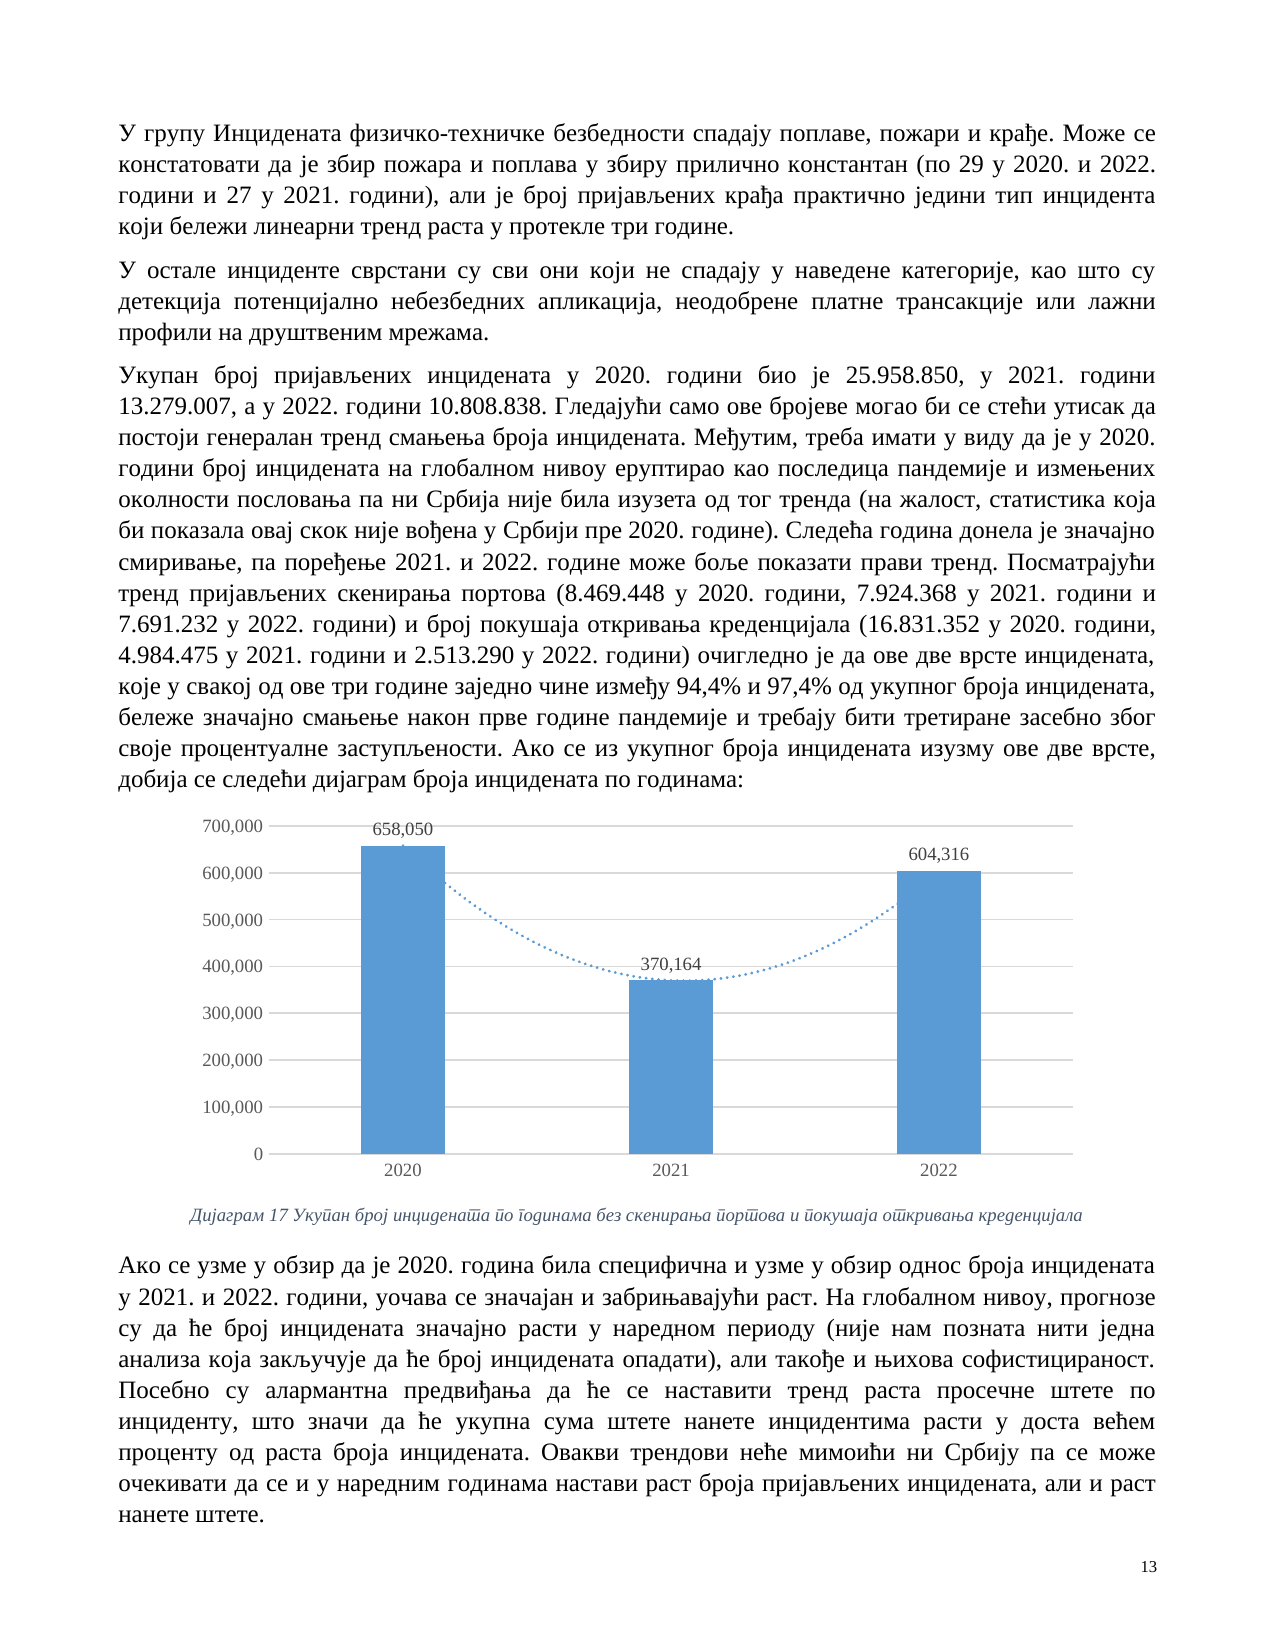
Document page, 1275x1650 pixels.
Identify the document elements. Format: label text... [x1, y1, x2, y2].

text Ако се узме у обзир да је 2020. година била специфична и узме у обзир однос броја инцидената у 2021. и 2022. години, уочава се значајан и забрињавајући раст. На глобалном нивоу, прогнозе су да ће број инцидената значајно расти у наредном периоду (није нам позната нити једна анализа која закључује да ће број инцидената опадати), али такође и њихова софистицираност. Посебно су алармантна предвиђања да ће се наставити тренд раста просечне штете по инциденту, што значи да ће укупна сума штете нанете инцидентима расти у доста већем проценту од раста броја инцидената. Овакви трендови неће мимоићи ни Србију па се може очекивати да се и у наредним годинама настави раст броја пријављених инцидената, али и раст нанете штете. [118, 1251, 1157, 1528]
text У остале инциденте сврстани су сви они који не спадају у наведене категорије, као што су детекција потенцијално небезбедних апликација, неодобрене платне трансакције или лажни профили на друштвеним мрежама. [118, 255, 1157, 346]
text Укупан број пријављених инцидената у 2020. години био је 25.958.850, у 2021. години 13.279.007, а у 2022. години 10.808.838. Гледајући само ове бројеве могао би се стећи утисак да постоји генералан тренд смањења броја инцидената. Међутим, треба имати у виду да је у 2020. години број инцидената на глобалном нивоу еруптирао као последица пандемије и измењених околности пословања па ни Србија није била изузета од тог тренда (на жалост, статистика која би показала овај скок није вођена у Србији пре 2020. године). Следећа година донела је значајно смиривање, па поређење 2021. и 2022. године може боље показати прави тренд. Посматрајући тренд пријављених скенирања портова (8.469.448 у 2020. години, 7.924.368 у 2021. години и 7.691.232 у 2022. години) и број покушаја откривања креденцијала (16.831.352 у 2020. години, 4.984.475 у 2021. години и 2.513.290 у 2022. години) очигледно је да ове две врсте инцидената, које у свакој од ове три године заједно чине између 94,4% и 97,4% од укупног броја инцидената, бележе значајно смањење након прве године пандемије и требају бити третиране засебно због своје процентуалне заступљености. Ако се из укупног броја инцидената изузму ове две врсте, добија се следећи дијаграм броја инцидената по годинама: [118, 360, 1157, 793]
text Дијаграм 17 Укупан број инцидената по годинама без скенирања портова и покушаја откривања креденцијала [118, 1204, 1157, 1226]
text У групу Инцидената физичко-техничке безбедности спадају поплаве, пожари и крађе. Може се констатовати да је збир пожара и поплава у збиру прилично константан (по 29 у 2020. и 2022. години и 27 у 2021. години), али је број пријављених крађа практично једини тип инцидента који бележи линеарни тренд раста у протекле три године. [118, 118, 1157, 240]
